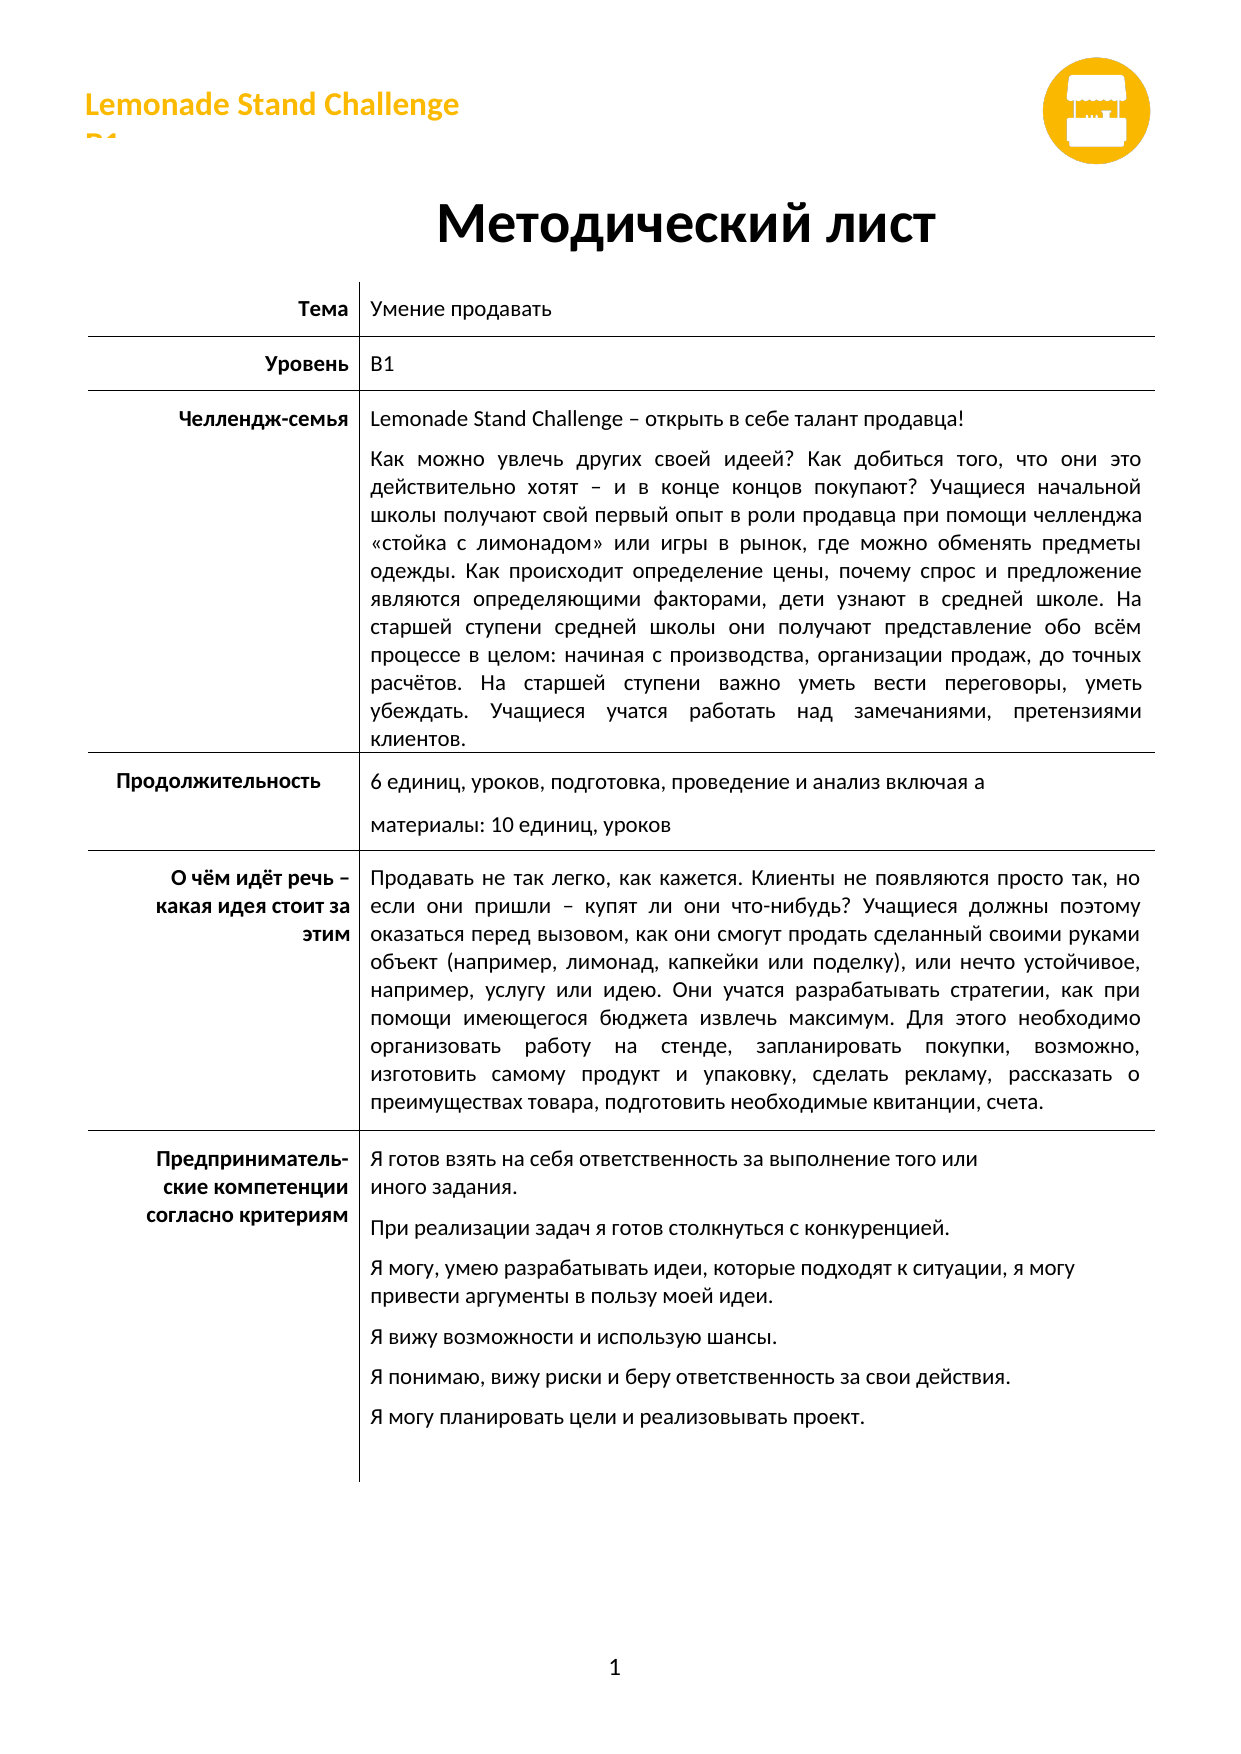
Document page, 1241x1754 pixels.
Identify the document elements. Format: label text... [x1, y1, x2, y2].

table_cell Предприниматель-ские компетенции согласно критериям [88, 1131, 359, 1482]
table_header Тема [88, 282, 359, 336]
table_cell О чём идёт речь – какая идея стоит за этим [88, 851, 359, 1130]
table_cell Продолжительность [88, 753, 359, 849]
table_header Умение продавать [360, 282, 1155, 336]
table_cell Продавать не так легко, как кажется. Клиенты не появляются просто так, но если они пришли – купят ли они что-нибудь? Учащиеся должны поэтому оказаться перед вызовом, как они смогут продать сделанный своими руками объект (например, лимонад, капкейки или поделку), или нечто устойчивое, например, услугу или идею. Они учатся разрабатывать стратегии, как при помощи имеющегося бюджета извлечь максимум. Для этого необходимо организовать работу на стенде, запланировать покупки, возможно, изготовить самому продукт и упаковку, сделать рекламу, рассказать о преимуществах товара, подготовить необходимые квитанции, счета. [360, 851, 1155, 1130]
table_cell Уровень [88, 337, 359, 390]
subtitle Методический лист [436, 186, 1180, 257]
table_cell Я готов взять на себя ответственность за выполнение того или иного задания. При реализации задач я готов столкнуться с конкуренцией. Я могу, умею разрабатывать идеи, которые подходят к ситуации, я могу привести аргументы в пользу моей идеи. Я вижу возможности и использую шансы. Я понимаю, вижу риски и беру ответственность за свои действия. Я могу планировать цели и реализовывать проект. [360, 1131, 1155, 1482]
picture [1025, 40, 1168, 182]
table_cell Lemonade Stand Challenge – открыть в себе талант продавца! Как можно увлечь других своей идеей? Как добиться того, что они это действительно хотят – и в конце концов покупают? Учащиеся начальной школы получают свой первый опыт в роли продавца при помощи челленджа «стойка с лимонадом» или игры в рынок, где можно обменять предметы одежды. Как происходит определение цены, почему спрос и предложение являются определяющими факторами, дети узнают в средней школе. На старшей ступени средней школы они получают представление обо всём процессе в целом: начиная с производства, организации продаж, до точных расчётов. На старшей ступени важно уметь вести переговоры, уметь убеждать. Учащиеся учатся работать над замечаниями, претензиями клиентов. [360, 391, 1155, 752]
table_cell Челлендж-семья [88, 391, 359, 752]
table_cell 6 единиц, уроков, подготовка, проведение и анализ включая a материалы: 10 единиц, уроков [360, 753, 1155, 849]
table_cell B1 [360, 337, 1155, 390]
